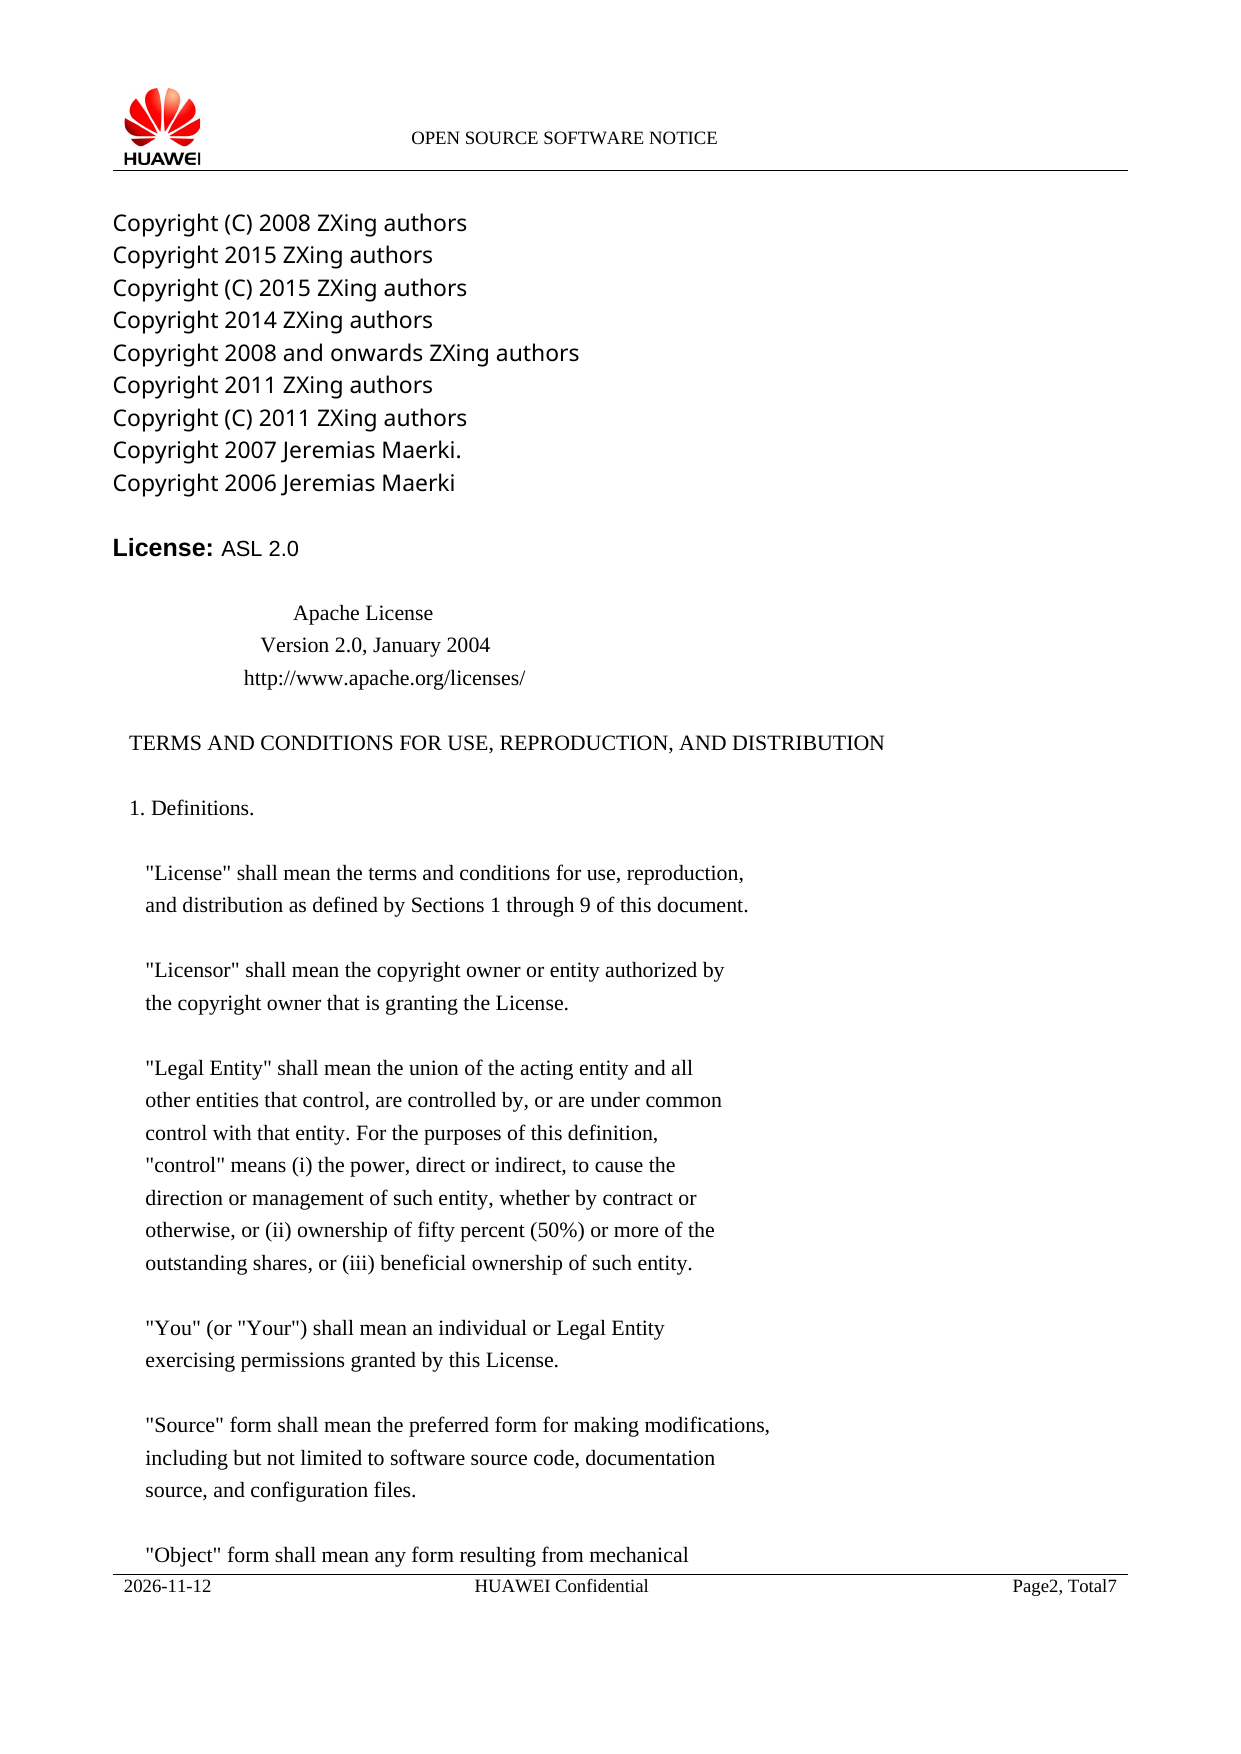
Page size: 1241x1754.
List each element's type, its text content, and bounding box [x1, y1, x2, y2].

text License: ASL 2.0 [112, 531, 1128, 564]
picture [124, 88, 201, 165]
